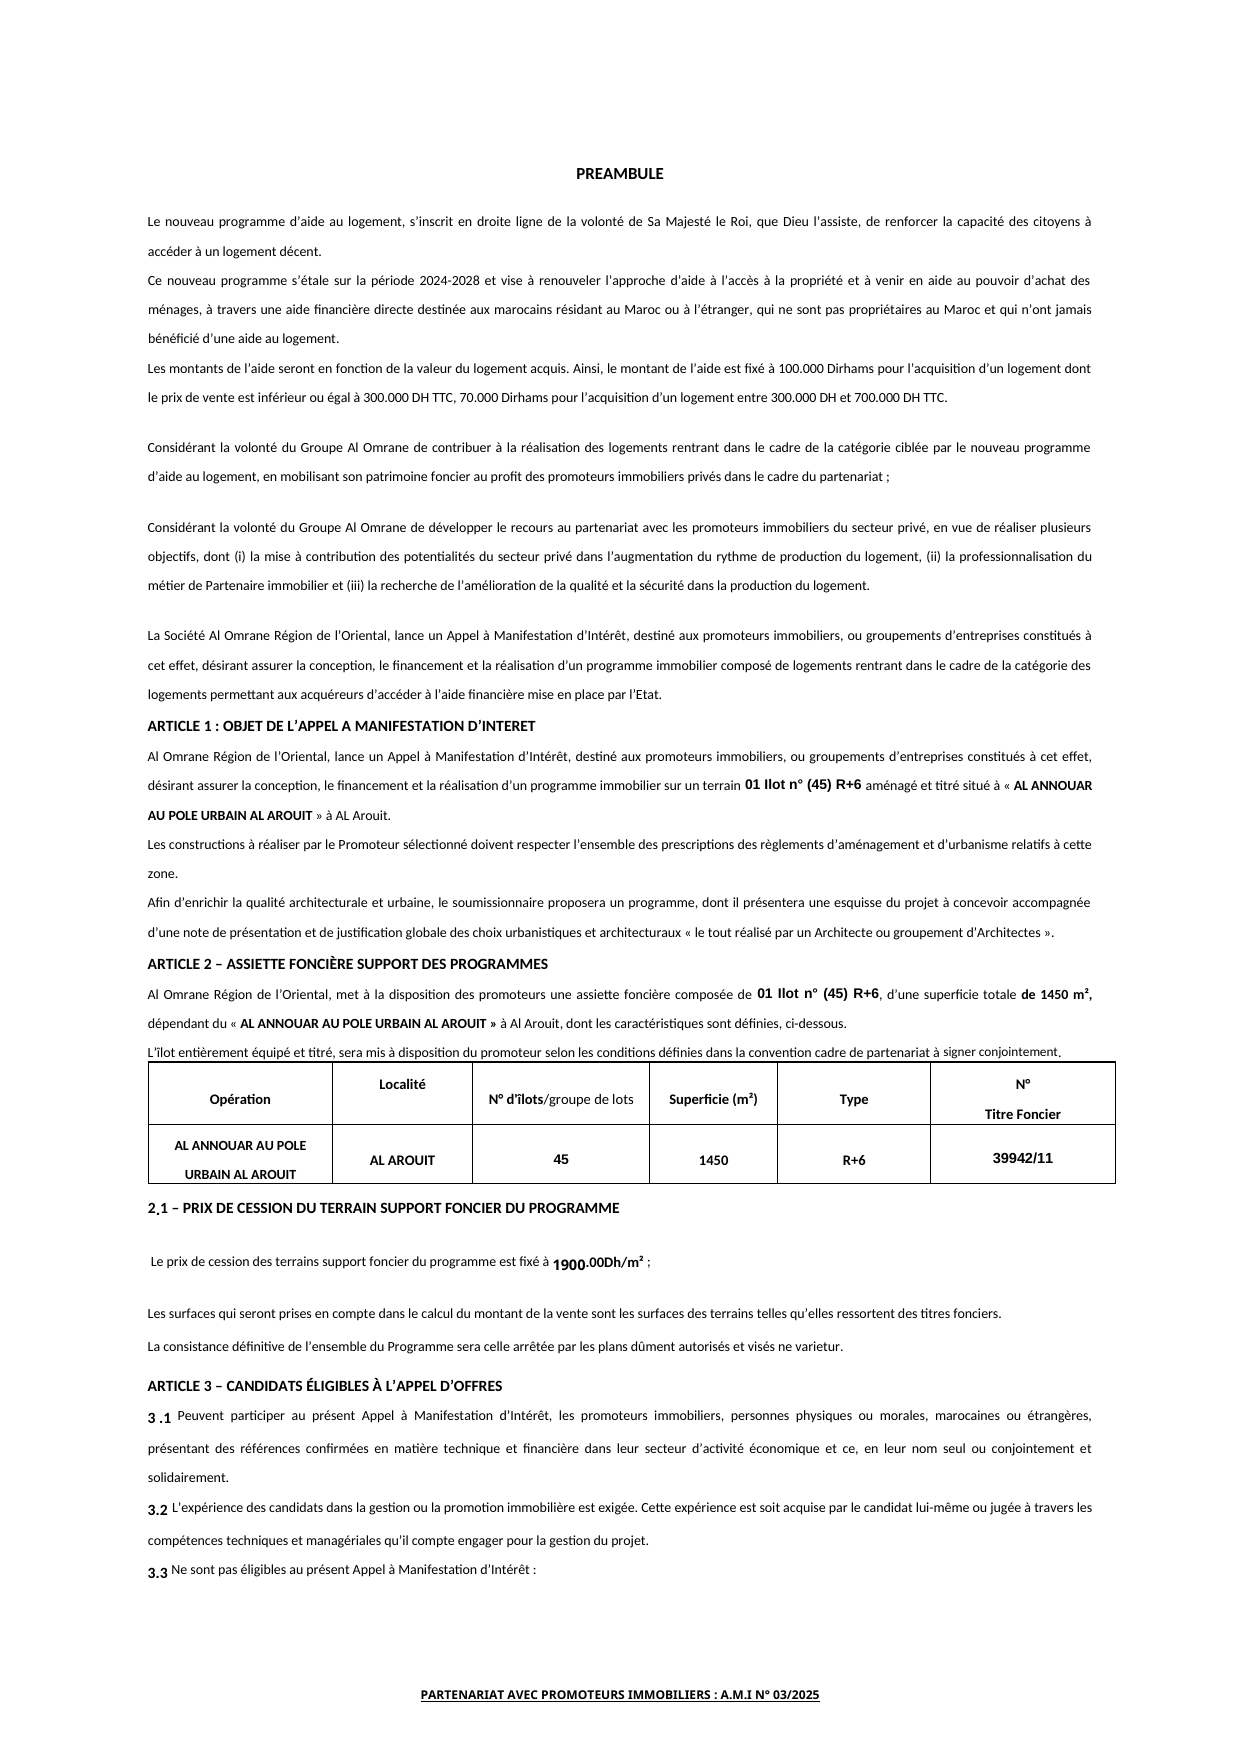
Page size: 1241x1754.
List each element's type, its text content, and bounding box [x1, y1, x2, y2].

table_cell 1450 [650, 1125, 777, 1183]
text 3.3 Ne sont pas éligibles au présent Appel à Manifestation d’Intérêt : [147, 1549, 1093, 1582]
text Le nouveau programme d’aide au logement, s’inscrit en droite ligne de la volonté de Sa Majesté le Roi, que Dieu l’assiste, de renforcer la capacité des citoyens à accéder à un logement décent. [147, 201, 1093, 259]
text Le prix de cession des terrains support foncier du programme est fixé à 1900.00Dh/m² ; [147, 1241, 1093, 1274]
table_cell R+6 [778, 1125, 930, 1183]
table_cell AL AROUIT [333, 1125, 472, 1183]
text PREAMBULE [147, 148, 1093, 183]
text La consistance définitive de l’ensemble du Programme sera celle arrêtée par les plans dûment autorisés et visés ne varietur. [147, 1326, 1093, 1355]
table_header Superficie (m²) [650, 1063, 777, 1123]
text Les montants de l’aide seront en fonction de la valeur du logement acquis. Ainsi, le montant de l’aide est fixé à 100.000 Dirhams pour l’acquisition d’un logement dont le prix de vente est inférieur ou égal à 300.000 DH TTC, 70.000 Dirhams pour l’acquisition d’un logement entre 300.000 DH et 700.000 DH TTC. [147, 347, 1093, 406]
text ARTICLE 2 – ASSIETTE FONCIÈRE SUPPORT DES PROGRAMMES [147, 941, 1093, 973]
text 3 .1 Peuvent participer au présent Appel à Manifestation d’Intérêt, les promoteurs immobiliers, personnes physiques ou morales, marocaines ou étrangères, présentant des références confirmées en matière technique et financière dans leur secteur d’activité économique et ce, en leur nom seul ou conjointement et solidairement. [147, 1395, 1093, 1486]
table_header N° d'îlots/groupe de lots [473, 1063, 649, 1123]
text 3.2 L’expérience des candidats dans la gestion ou la promotion immobilière est exigée. Cette expérience est soit acquise par le candidat lui-même ou jugée à travers les compétences techniques et managériales qu’il compte engager pour la gestion du projet. [147, 1486, 1093, 1549]
text Les constructions à réaliser par le Promoteur sélectionné doivent respecter l’ensemble des prescriptions des règlements d’aménagement et d’urbanisme relatifs à cette zone. [147, 823, 1093, 882]
table_header Localité [333, 1063, 472, 1123]
table_cell AL ANNOUAR AU POLE URBAIN AL AROUIT [149, 1125, 332, 1183]
text L’îlot entièrement équipé et titré, sera mis à disposition du promoteur selon les conditions définies dans la convention cadre de partenariat à signer conjointement. [147, 1032, 1093, 1061]
text Considérant la volonté du Groupe Al Omrane de développer le recours au partenariat avec les promoteurs immobiliers du secteur privé, en vue de réaliser plusieurs objectifs, dont (i) la mise à contribution des potentialités du secteur privé dans l’augmentation du rythme de production du logement, (ii) la professionnalisation du métier de Partenaire immobilier et (iii) la recherche de l’amélioration de la qualité et la sécurité dans la production du logement. [147, 506, 1093, 594]
table_header Type [778, 1063, 930, 1123]
table_header N° Titre Foncier [931, 1063, 1115, 1123]
text Les surfaces qui seront prises en compte dans le calcul du montant de la vente sont les surfaces des terrains telles qu’elles ressortent des titres fonciers. [147, 1292, 1093, 1321]
table_cell 39942/11 [931, 1125, 1115, 1183]
text Considérant la volonté du Groupe Al Omrane de contribuer à la réalisation des logements rentrant dans le cadre de la catégorie ciblée par le nouveau programme d’aide au logement, en mobilisant son patrimoine foncier au profit des promoteurs immobiliers privés dans le cadre du partenariat ; [147, 427, 1093, 485]
text Ce nouveau programme s’étale sur la période 2024-2028 et vise à renouveler l’approche d’aide à l’accès à la propriété et à venir en aide au pouvoir d’achat des ménages, à travers une aide financière directe destinée aux marocains résidant au Maroc ou à l’étranger, qui ne sont pas propriétaires au Maroc et qui n’ont jamais bénéficié d’une aide au logement. [148, 259, 1093, 347]
table_header Opération [149, 1063, 332, 1123]
text 2.1 – PRIX DE CESSION DU TERRAIN SUPPORT FONCIER DU PROGRAMME [148, 1184, 1093, 1220]
table_cell 45 [473, 1125, 649, 1183]
text Afin d’enrichir la qualité architecturale et urbaine, le soumissionnaire proposera un programme, dont il présentera une esquisse du projet à concevoir accompagnée d’une note de présentation et de justification globale des choix urbanistiques et architecturaux « le tout réalisé par un Architecte ou groupement d’Architectes ». [147, 882, 1093, 941]
text La Société Al Omrane Région de l’Oriental, lance un Appel à Manifestation d’Intérêt, destiné aux promoteurs immobiliers, ou groupements d’entreprises constitués à cet effet, désirant assurer la conception, le financement et la réalisation d’un programme immobilier composé de logements rentrant dans le cadre de la catégorie des logements permettant aux acquéreurs d’accéder à l’aide financière mise en place par l’Etat. [147, 615, 1093, 703]
text Al Omrane Région de l’Oriental, lance un Appel à Manifestation d’Intérêt, destiné aux promoteurs immobiliers, ou groupements d’entreprises constitués à cet effet, désirant assurer la conception, le financement et la réalisation d’un programme immobilier sur un terrain 01 Ilot n° (45) R+6 aménagé et titré situé à « AL ANNOUAR AU POLE URBAIN AL AROUIT » à AL Arouit. [147, 736, 1093, 823]
text ARTICLE 3 – CANDIDATS ÉLIGIBLES À L’APPEL D’OFFRES [147, 1362, 1093, 1395]
text Al Omrane Région de l’Oriental, met à la disposition des promoteurs une assiette foncière composée de 01 Ilot n° (45) R+6, d’une superficie totale de 1450 m², dépendant du « AL ANNOUAR AU POLE URBAIN AL AROUIT » à Al Arouit, dont les caractéristiques sont définies, ci-dessous. [147, 973, 1093, 1032]
text ARTICLE 1 : OBJET DE L’APPEL A MANIFESTATION D’INTERET [147, 703, 1093, 736]
